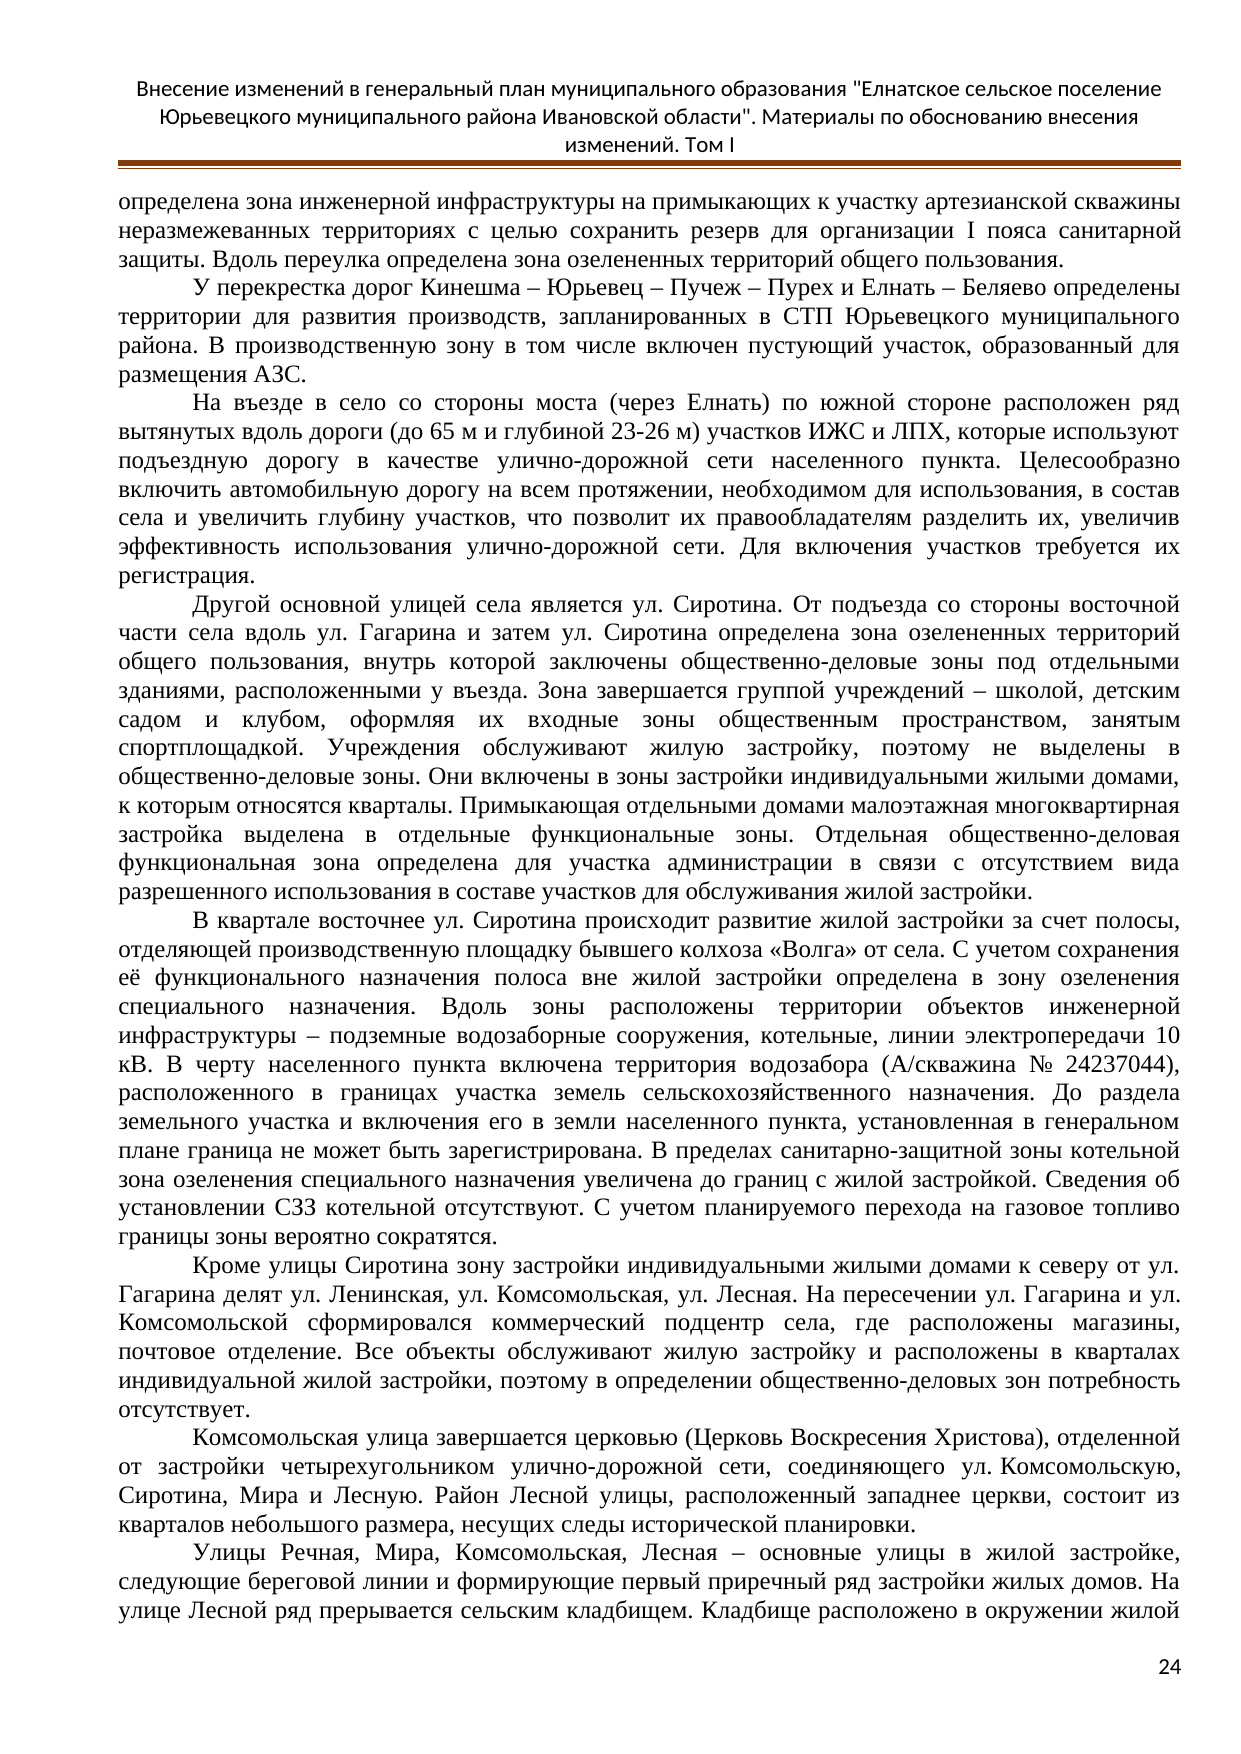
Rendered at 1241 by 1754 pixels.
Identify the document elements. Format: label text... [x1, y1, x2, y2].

text У перекрестка дорог Кинешма – Юрьевец – Пучеж – Пурех и Елнать – Беляево определены территории для развития производств, запланированных в СТП Юрьевецкого муниципального района. В производственную зону в том числе включен пустующий участок, образованный для размещения АЗС. [118, 272, 1181, 387]
text Кроме улицы Сиротина зону застройки индивидуальными жилыми домами к северу от ул. Гагарина делят ул. Ленинская, ул. Комсомольская, ул. Лесная. На пересечении ул. Гагарина и ул. Комсомольской сформировался коммерческий подцентр села, где расположены магазины, почтовое отделение. Все объекты обслуживают жилую застройку и расположены в кварталах индивидуальной жилой застройки, поэтому в определении общественно-деловых зон потребность отсутствует. [118, 1250, 1181, 1422]
text Комсомольская улица завершается церковью (Церковь Воскресения Христова), отделенной от застройки четырехугольником улично-дорожной сети, соединяющего ул. Комсомольскую, Сиротина, Мира и Лесную. Район Лесной улицы, расположенный западнее церкви, состоит из кварталов небольшого размера, несущих следы исторической планировки. [118, 1422, 1181, 1537]
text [118, 1537, 1181, 1624]
text Другой основной улицей села является ул. Сиротина. От подъезда со стороны восточной части села вдоль ул. Гагарина и затем ул. Сиротина определена зона озелененных территорий общего пользования, внутрь которой заключены общественно-деловые зоны под отдельными зданиями, расположенными у въезда. Зона завершается группой учреждений – школой, детским садом и клубом, оформляя их входные зоны общественным пространством, занятым спортплощадкой. Учреждения обслуживают жилую застройку, поэтому не выделены в общественно-деловые зоны. Они включены в зоны застройки индивидуальными жилыми домами, к которым относятся кварталы. Примыкающая отдельными домами малоэтажная многоквартирная застройка выделена в отдельные функциональные зоны. Отдельная общественно-деловая функциональная зона определена для участка администрации в связи с отсутствием вида разрешенного использования в составе участков для обслуживания жилой застройки. [118, 589, 1181, 905]
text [118, 186, 1181, 272]
text На въезде в село со стороны моста (через Елнать) по южной стороне расположен ряд вытянутых вдоль дороги (до 65 м и глубиной 23-26 м) участков ИЖС и ЛПХ, которые используют подъездную дорогу в качестве улично-дорожной сети населенного пункта. Целесообразно включить автомобильную дорогу на всем протяжении, необходимом для использования, в состав села и увеличить глубину участков, что позволит их правообладателям разделить их, увеличив эффективность использования улично-дорожной сети. Для включения участков требуется их регистрация. [118, 387, 1181, 589]
text В квартале восточнее ул. Сиротина происходит развитие жилой застройки за счет полосы, отделяющей производственную площадку бывшего колхоза «Волга» от села. С учетом сохранения её функционального назначения полоса вне жилой застройки определена в зону озеленения специального назначения. Вдоль зоны расположены территории объектов инженерной инфраструктуры – подземные водозаборные сооружения, котельные, линии электропередачи 10 кВ. В черту населенного пункта включена территория водозабора (А/скважина № 24237044), расположенного в границах участка земель сельскохозяйственного назначения. До раздела земельного участка и включения его в земли населенного пункта, установленная в генеральном плане граница не может быть зарегистрирована. В пределах санитарно-защитной зоны котельной зона озеленения специального назначения увеличена до границ с жилой застройкой. Сведения об установлении СЗЗ котельной отсутствуют. С учетом планируемого перехода на газовое топливо границы зоны вероятно сократятся. [118, 905, 1181, 1250]
